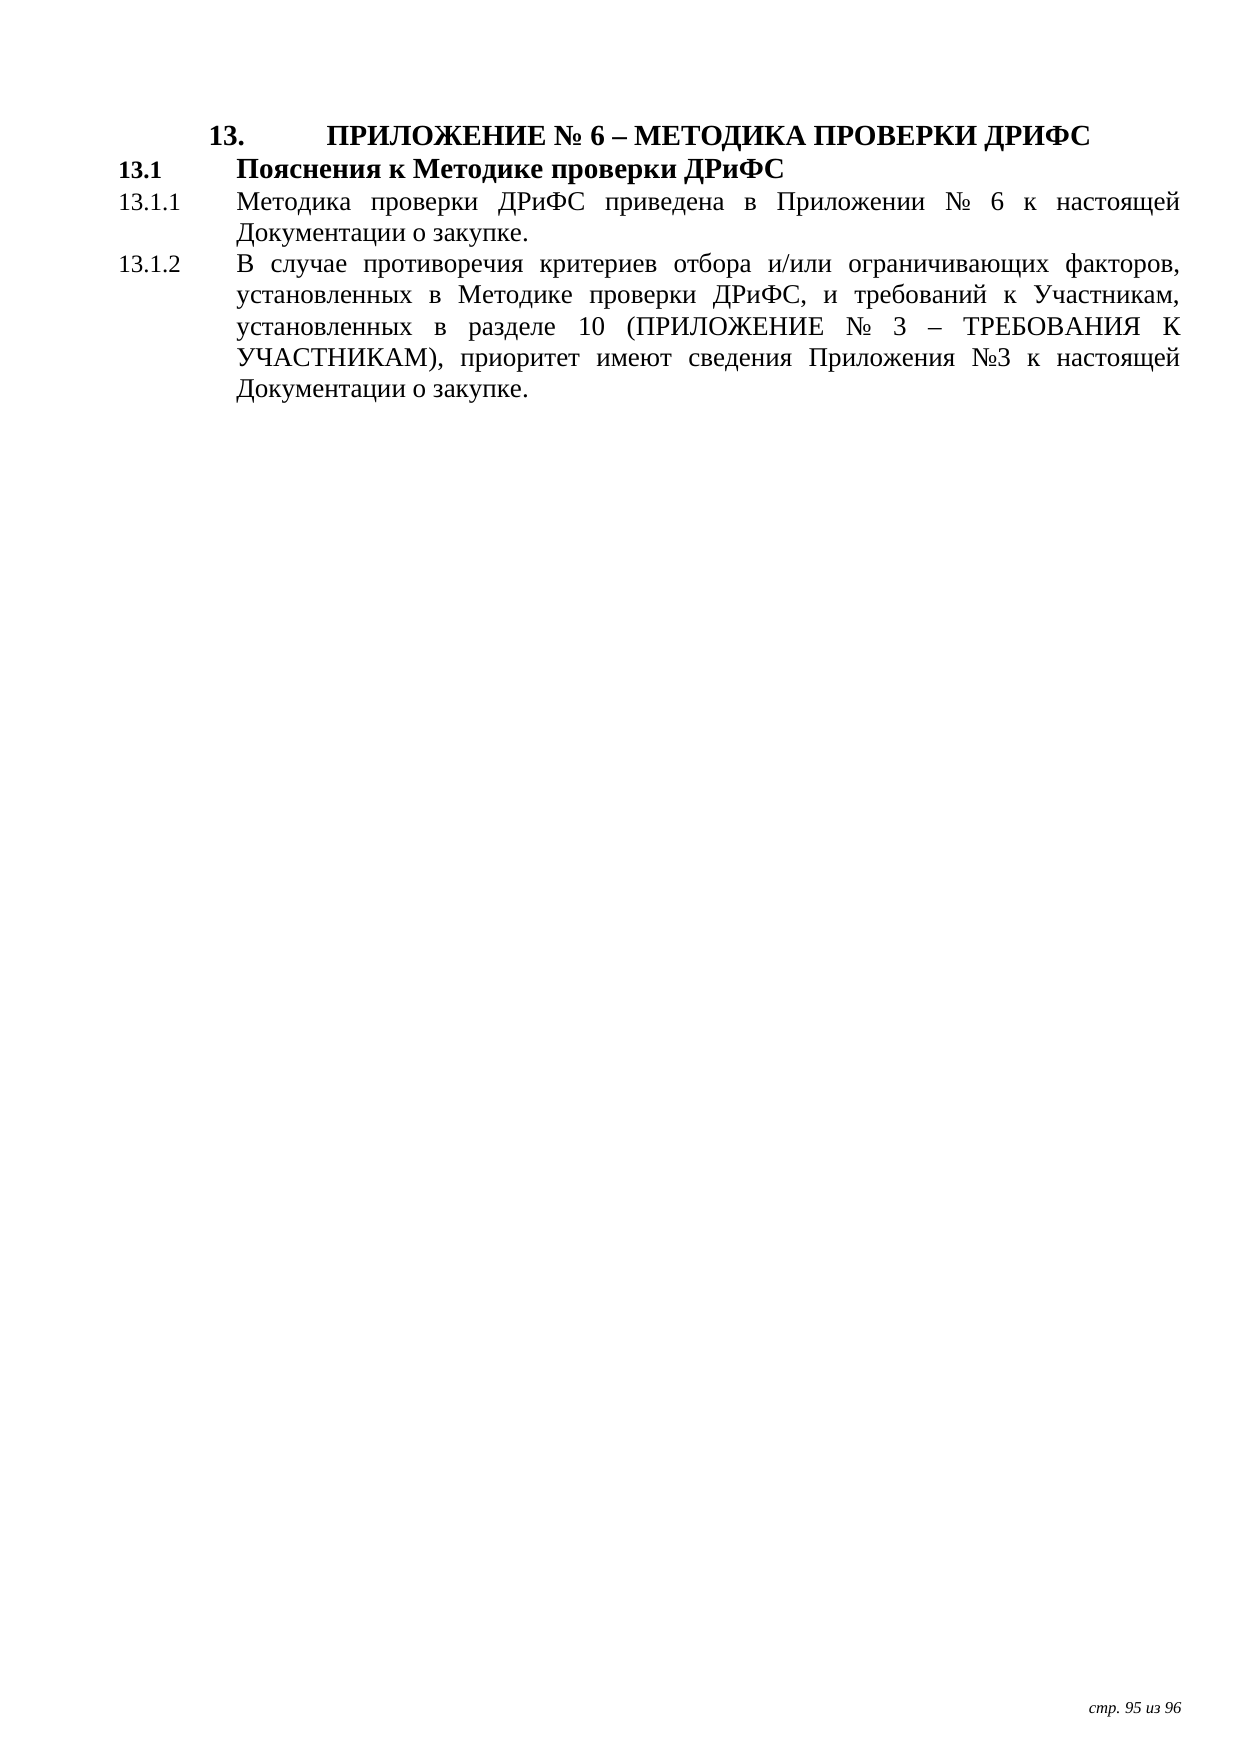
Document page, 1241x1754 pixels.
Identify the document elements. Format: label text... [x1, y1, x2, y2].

subtitle ПРИЛОЖЕНИЕ № 6 – МЕТОДИКА ПРОВЕРКИ ДРИФС [118, 118, 1181, 152]
list Методика проверки ДРиФС приведена в Приложении № 6 к настоящей Документации о закупке. [118, 185, 1181, 247]
list В случае противоречия критериев отбора и/или ограничивающих факторов, установленных в Методике проверки ДРиФС, и требований к Участникам, установленных в разделе 10 (ПРИЛОЖЕНИЕ № 3 – ТРЕБОВАНИЯ К УЧАСТНИКАМ), приоритет имеют сведения Приложения №3 к настоящей Документации о закупке. [118, 247, 1181, 403]
subtitle Пояснения к Методике проверки ДРиФС [118, 152, 1181, 185]
